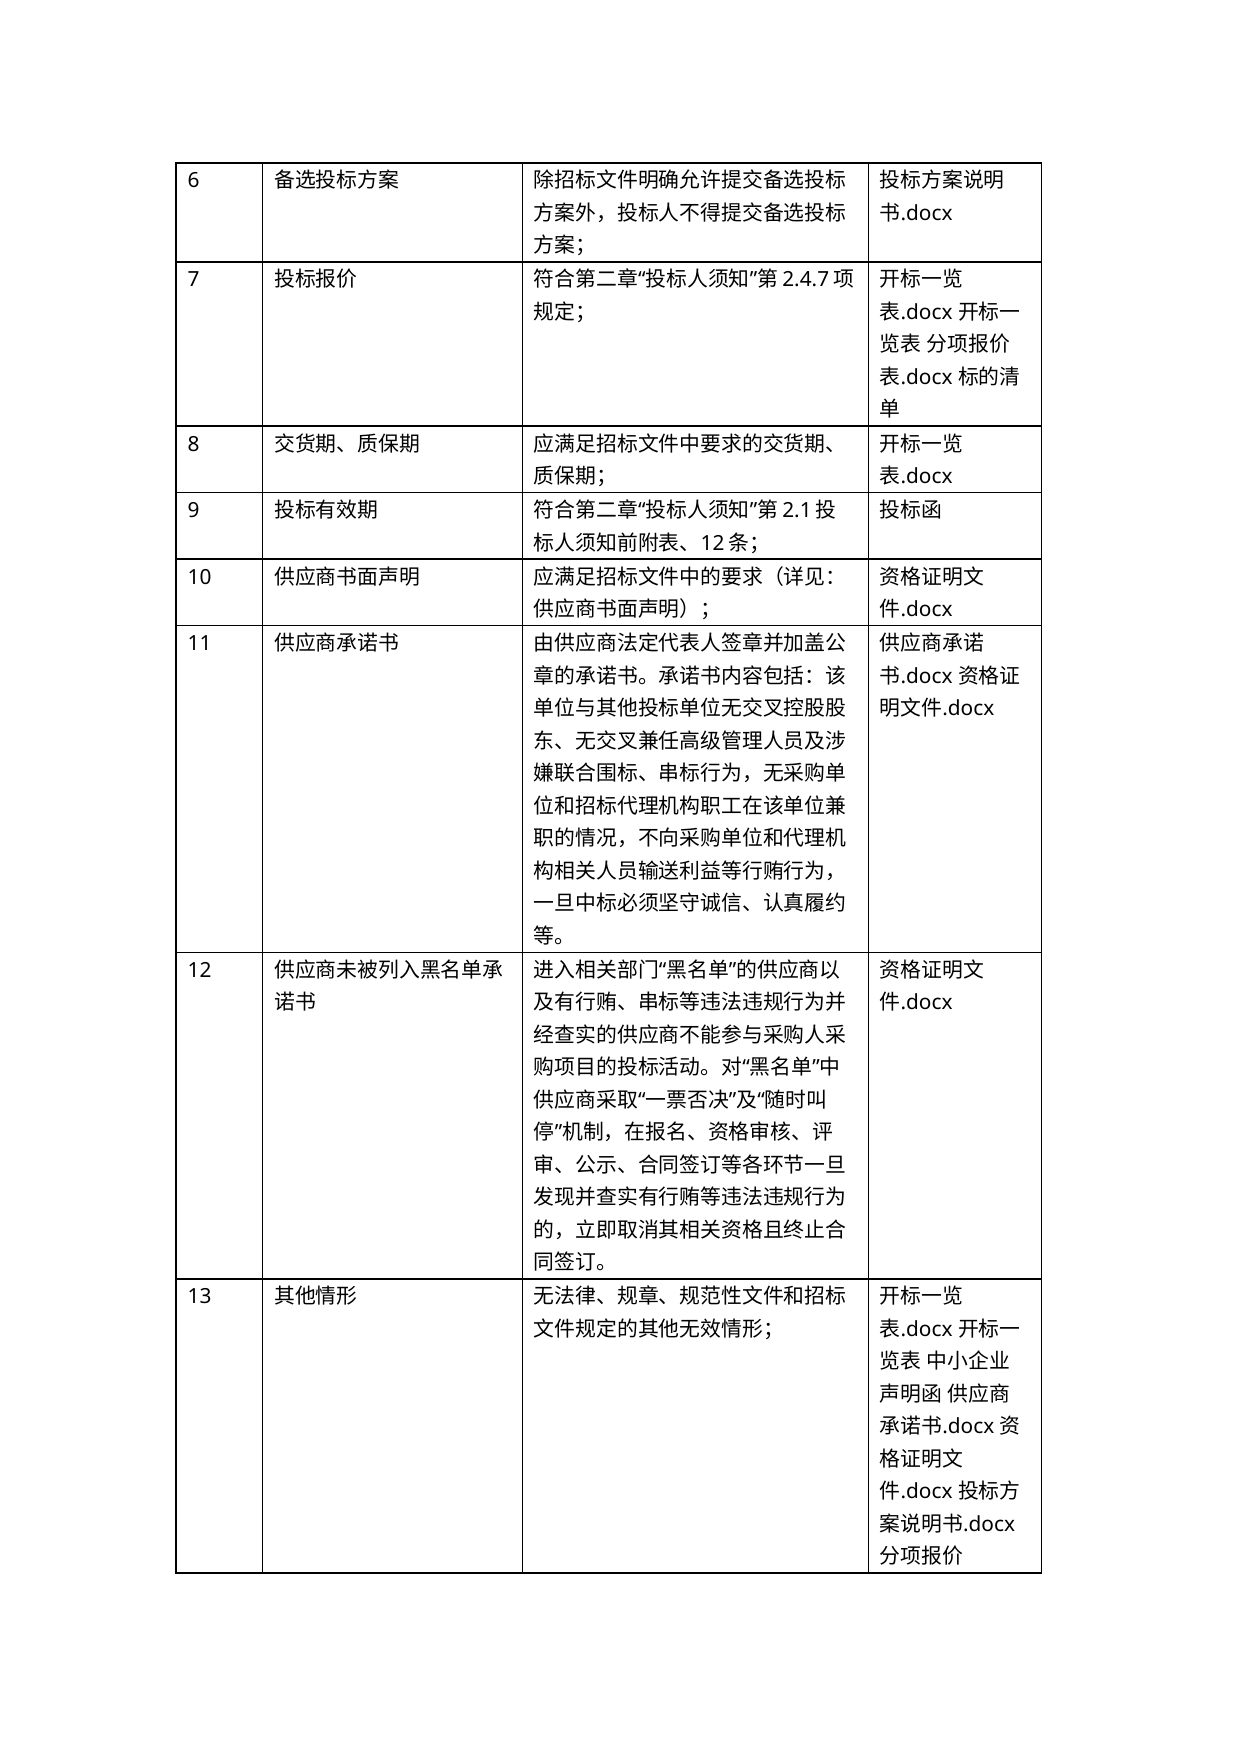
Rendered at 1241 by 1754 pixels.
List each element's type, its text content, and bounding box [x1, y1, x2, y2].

table_cell 其他情形 [263, 1280, 522, 1572]
table_cell 符合第二章“投标人须知”第2.4.7项规定； [523, 263, 868, 425]
table_cell 除招标文件明确允许提交备选投标方案外，投标人不得提交备选投标方案； [523, 164, 868, 261]
table_cell 8 [177, 427, 262, 492]
table_cell 投标函 [869, 493, 1041, 558]
table_cell 6 [177, 164, 262, 261]
table_cell 开标一览表.docx 开标一览表 分项报价表.docx 标的清单 [869, 263, 1041, 425]
table_cell 投标报价 [263, 263, 522, 425]
table_cell 交货期、质保期 [263, 427, 522, 492]
table_cell 10 [177, 560, 262, 625]
table_cell 供应商承诺书 [263, 626, 522, 951]
table_cell 资格证明文件.docx [869, 560, 1041, 625]
table_cell 投标方案说明书.docx [869, 164, 1041, 261]
table_cell 开标一览表.docx [869, 427, 1041, 492]
table_cell 供应商未被列入黑名单承诺书 [263, 953, 522, 1278]
table_cell 13 [177, 1280, 262, 1572]
table_cell 7 [177, 263, 262, 425]
table_cell 由供应商法定代表人签章并加盖公章的承诺书。承诺书内容包括：该单位与其他投标单位无交叉控股股东、无交叉兼任高级管理人员及涉嫌联合围标、串标行为，无采购单位和招标代理机构职工在该单位兼职的情况，不向采购单位和代理机构相关人员输送利益等行贿行为，一旦中标必须坚守诚信、认真履约等。 [523, 626, 868, 951]
table_cell 备选投标方案 [263, 164, 522, 261]
table_cell 符合第二章“投标人须知”第2.1投标人须知前附表、12条； [523, 493, 868, 558]
table_cell 应满足招标文件中的要求（详见：供应商书面声明）； [523, 560, 868, 625]
table_cell 应满足招标文件中要求的交货期、质保期； [523, 427, 868, 492]
table_cell 供应商书面声明 [263, 560, 522, 625]
table_cell 9 [177, 493, 262, 558]
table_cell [523, 1280, 868, 1572]
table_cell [869, 1280, 1041, 1572]
table_cell 投标有效期 [263, 493, 522, 558]
table_cell 12 [177, 953, 262, 1278]
table_cell 供应商承诺书.docx 资格证明文件.docx [869, 626, 1041, 951]
table_cell 进入相关部门“黑名单”的供应商以及有行贿、串标等违法违规行为并经查实的供应商不能参与采购人采购项目的投标活动。对“黑名单”中供应商采取“一票否决”及“随时叫停”机制，在报名、资格审核、评审、公示、合同签订等各环节一旦发现并查实有行贿等违法违规行为的，立即取消其相关资格且终止合同签订。 [523, 953, 868, 1278]
table_cell 资格证明文件.docx [869, 953, 1041, 1278]
table_cell 11 [177, 626, 262, 951]
